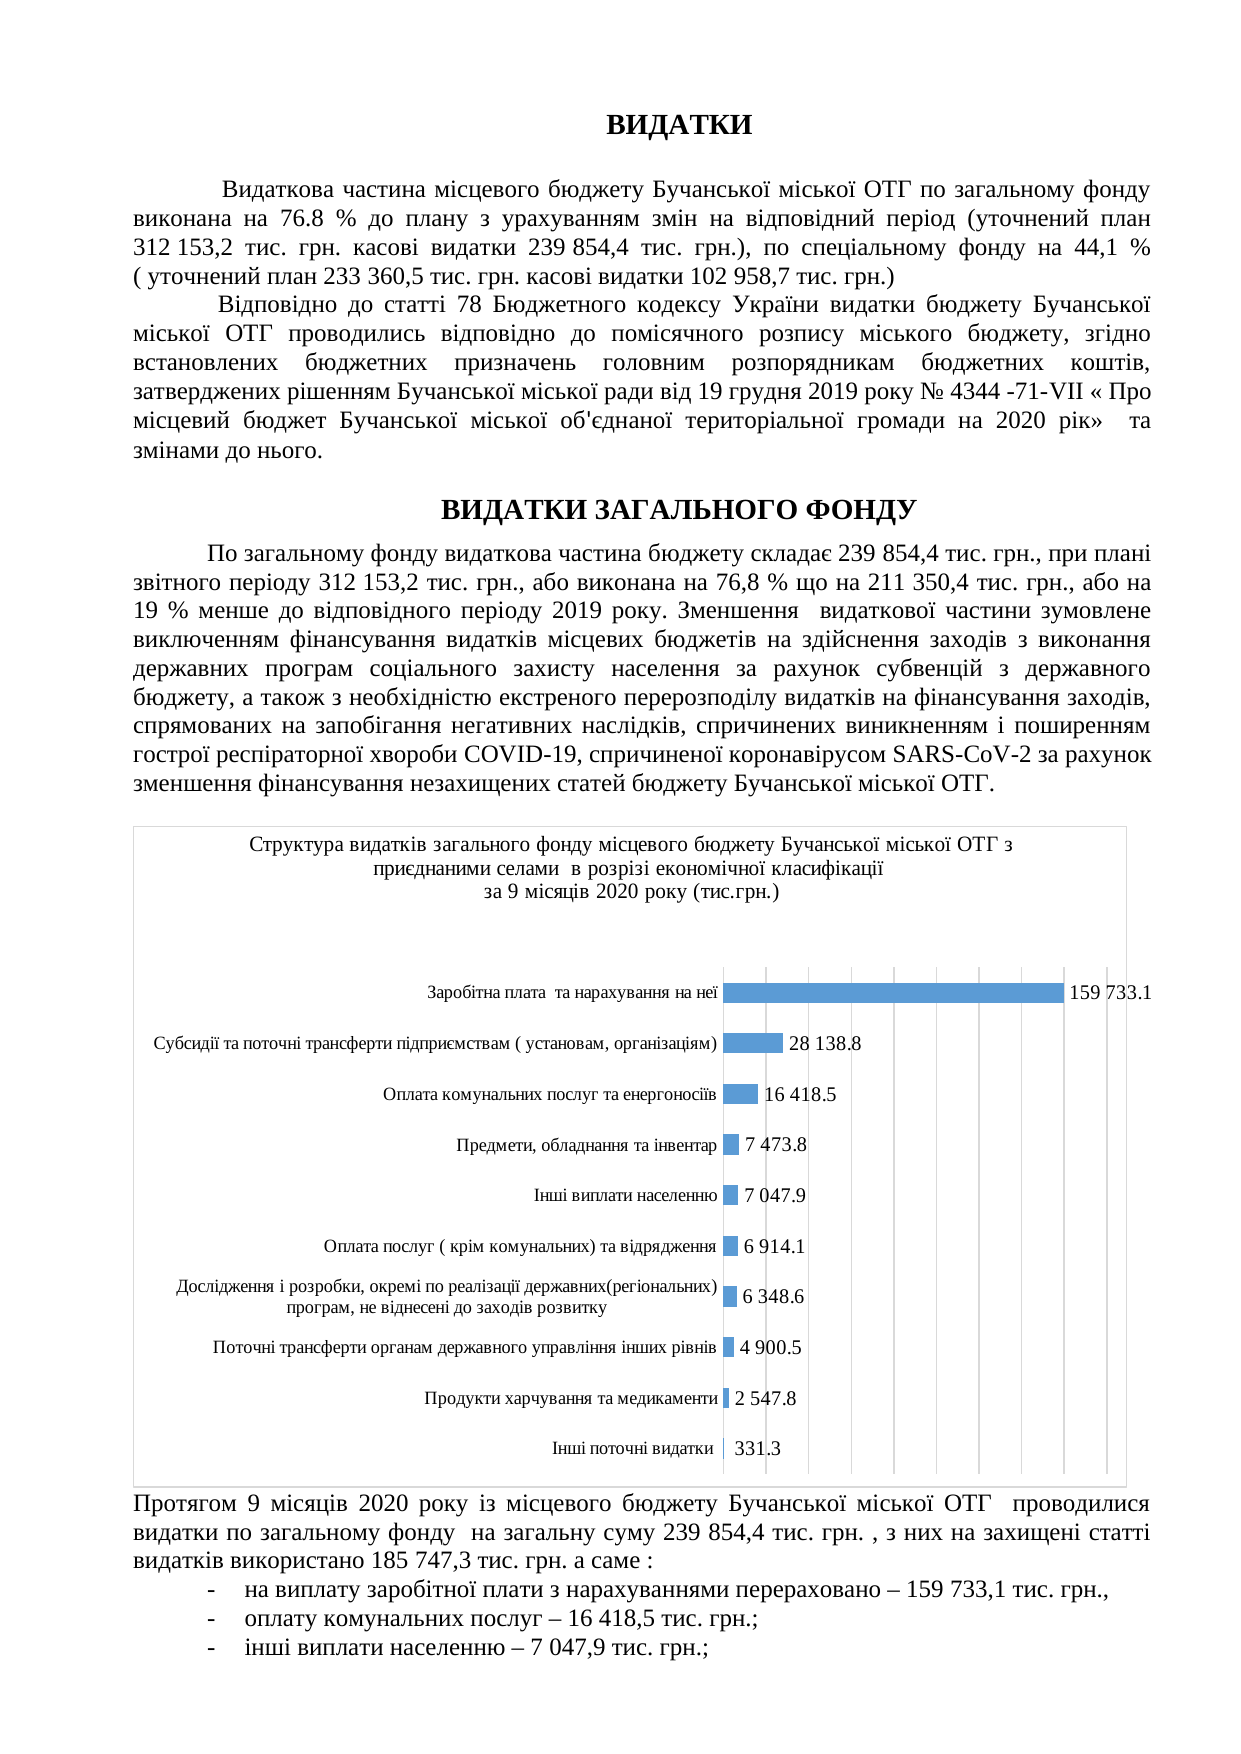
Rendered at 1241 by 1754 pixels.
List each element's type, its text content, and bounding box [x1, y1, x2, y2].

list оплату комунальних послуг – 16 418,5 тис. грн.; [207, 1603, 1152, 1632]
text По загальному фонду видаткова частина бюджету складає 239 854,4 тис. грн., при плані звітного періоду 312 153,2 тис. грн., або виконана на 76,8 % що на 211 350,4 тис. грн., або на 19 % менше до відповідного періоду 2019 року. Зменшення видаткової частини зумовлене виключенням фінансування видатків місцевих бюджетів на здійснення заходів з виконання державних програм соціального захисту населення за рахунок субвенцій з державного бюджету, а також з необхідністю екстреного перерозподілу видатків на фінансування заходів, спрямованих на запобігання негативних наслідків, спричинених виникненням і поширенням гострої респіраторної хвороби COVID-19, спричиненої коронавірусом SARS-CoV-2 за рахунок зменшення фінансування незахищених статей бюджету Бучанської міської ОТГ. [133, 538, 1152, 797]
list на виплату заробітної плати з нарахуваннями перераховано – 159 733,1 тис. грн., [207, 1574, 1152, 1603]
text Видаткова частина місцевого бюджету Бучанської міської ОТГ по загальному фонду виконана на 76.8 % до плану з урахуванням змін на відповідний період (уточнений план 312 153,2 тис. грн. касові видатки 239 854,4 тис. грн.), по спеціальному фонду на 44,1 % ( уточнений план 233 360,5 тис. грн. касові видатки 102 958,7 тис. грн.) [133, 174, 1152, 289]
list інші виплати населенню – 7 047,9 тис. грн.; [207, 1632, 1152, 1661]
text ВИДАТКИ ЗАГАЛЬНОГО ФОНДУ [133, 492, 1152, 526]
text ВИДАТКИ [133, 107, 1152, 141]
text Протягом 9 місяців 2020 року із місцевого бюджету Бучанської міської ОТГ проводилися видатки по загальному фонду на загальну суму 239 854,4 тис. грн. , з них на захищені статті видатків використано 185 747,3 тис. грн. а саме : [133, 826, 1152, 1574]
text Відповідно до статті 78 Бюджетного кодексу України видатки бюджету Бучанської міської ОТГ проводились відповідно до помісячного розпису міського бюджету, згідно встановлених бюджетних призначень головним розпорядникам бюджетних коштів, затверджених рішенням Бучанської міської ради від 19 грудня 2019 року № 4344 -71-VІІ « Про місцевий бюджет Бучанської міської об'єднаної територіальної громади на 2020 рік» та змінами до нього. [133, 289, 1152, 464]
